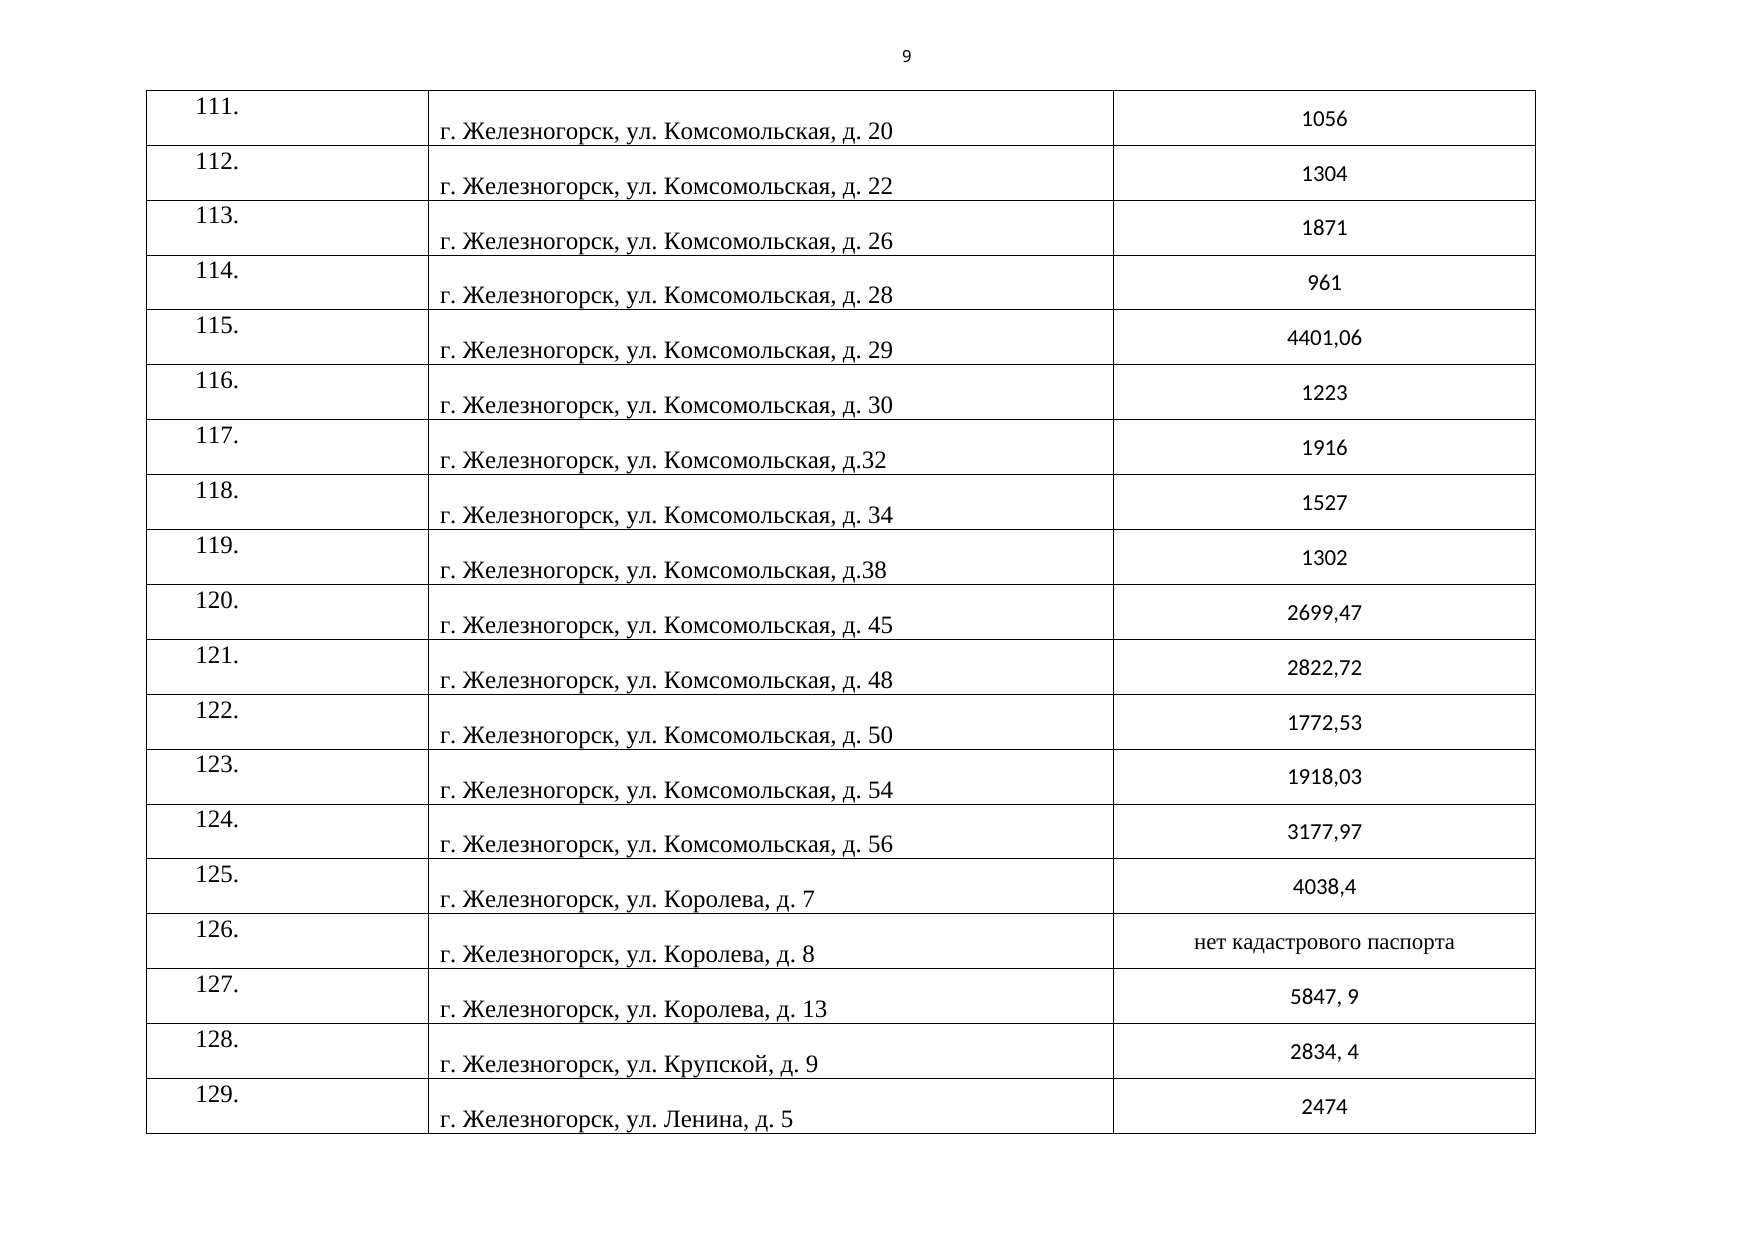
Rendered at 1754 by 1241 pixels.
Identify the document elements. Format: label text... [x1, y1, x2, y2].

table_cell г. Железногорск, ул. Комсомольская, д. 54 [429, 750, 1113, 803]
table_cell [147, 310, 428, 364]
table_cell [147, 1079, 428, 1133]
table_cell г. Железногорск, ул. Королева, д. 7 [429, 859, 1113, 913]
table_cell [147, 805, 428, 858]
table_cell 1918,03 [1114, 750, 1535, 803]
table_cell [147, 91, 428, 145]
table_cell 2699,47 [1114, 585, 1535, 639]
table_cell г. Железногорск, ул. Комсомольская, д. 48 [429, 640, 1113, 694]
table_cell [147, 914, 428, 968]
table_cell г. Железногорск, ул. Комсомольская, д. 56 [429, 805, 1113, 858]
table_cell [147, 530, 428, 584]
table_cell [147, 475, 428, 529]
table_cell г. Железногорск, ул. Комсомольская, д.38 [429, 530, 1113, 584]
table_cell 1871 [1114, 201, 1535, 254]
table_cell г. Железногорск, ул. Комсомольская, д. 45 [429, 585, 1113, 639]
table_cell 1056 [1114, 91, 1535, 145]
table_cell г. Железногорск, ул. Комсомольская, д. 50 [429, 695, 1113, 748]
table_cell [147, 420, 428, 474]
table_cell [147, 859, 428, 913]
table_cell [147, 585, 428, 639]
table_cell г. Железногорск, ул. Комсомольская, д. 20 [429, 91, 1113, 145]
table_cell 1772,53 [1114, 695, 1535, 748]
table_cell г. Железногорск, ул. Комсомольская, д. 22 [429, 146, 1113, 199]
table_cell 1916 [1114, 420, 1535, 474]
table_cell 1302 [1114, 530, 1535, 584]
table_cell 4038,4 [1114, 859, 1535, 913]
table_cell г. Железногорск, ул. Крупской, д. 9 [429, 1024, 1113, 1078]
table_cell 961 [1114, 256, 1535, 309]
table_cell [147, 365, 428, 419]
table_cell 2822,72 [1114, 640, 1535, 694]
table_cell [147, 256, 428, 309]
table_cell 4401,06 [1114, 310, 1535, 364]
table_cell г. Железногорск, ул. Комсомольская, д. 29 [429, 310, 1113, 364]
table_cell 1304 [1114, 146, 1535, 199]
table_cell г. Железногорск, ул. Королева, д. 13 [429, 969, 1113, 1023]
table_cell [147, 750, 428, 803]
table_cell 2474 [1114, 1079, 1535, 1133]
table_cell г. Железногорск, ул. Комсомольская, д. 28 [429, 256, 1113, 309]
table_cell 1527 [1114, 475, 1535, 529]
table_cell г. Железногорск, ул. Комсомольская, д. 26 [429, 201, 1113, 254]
table_cell г. Железногорск, ул. Королева, д. 8 [429, 914, 1113, 968]
table_cell нет кадастрового паспорта [1114, 914, 1535, 968]
table_cell 5847, 9 [1114, 969, 1535, 1023]
table_cell [147, 969, 428, 1023]
table_cell 3177,97 [1114, 805, 1535, 858]
table_cell г. Железногорск, ул. Комсомольская, д. 34 [429, 475, 1113, 529]
table_cell [147, 640, 428, 694]
table_cell [147, 695, 428, 748]
table_cell г. Железногорск, ул. Комсомольская, д.32 [429, 420, 1113, 474]
table_cell г. Железногорск, ул. Ленина, д. 5 [429, 1079, 1113, 1133]
table_cell [147, 201, 428, 254]
table_cell 2834, 4 [1114, 1024, 1535, 1078]
table_cell [147, 1024, 428, 1078]
table_cell [147, 146, 428, 199]
table_cell г. Железногорск, ул. Комсомольская, д. 30 [429, 365, 1113, 419]
table_cell 1223 [1114, 365, 1535, 419]
